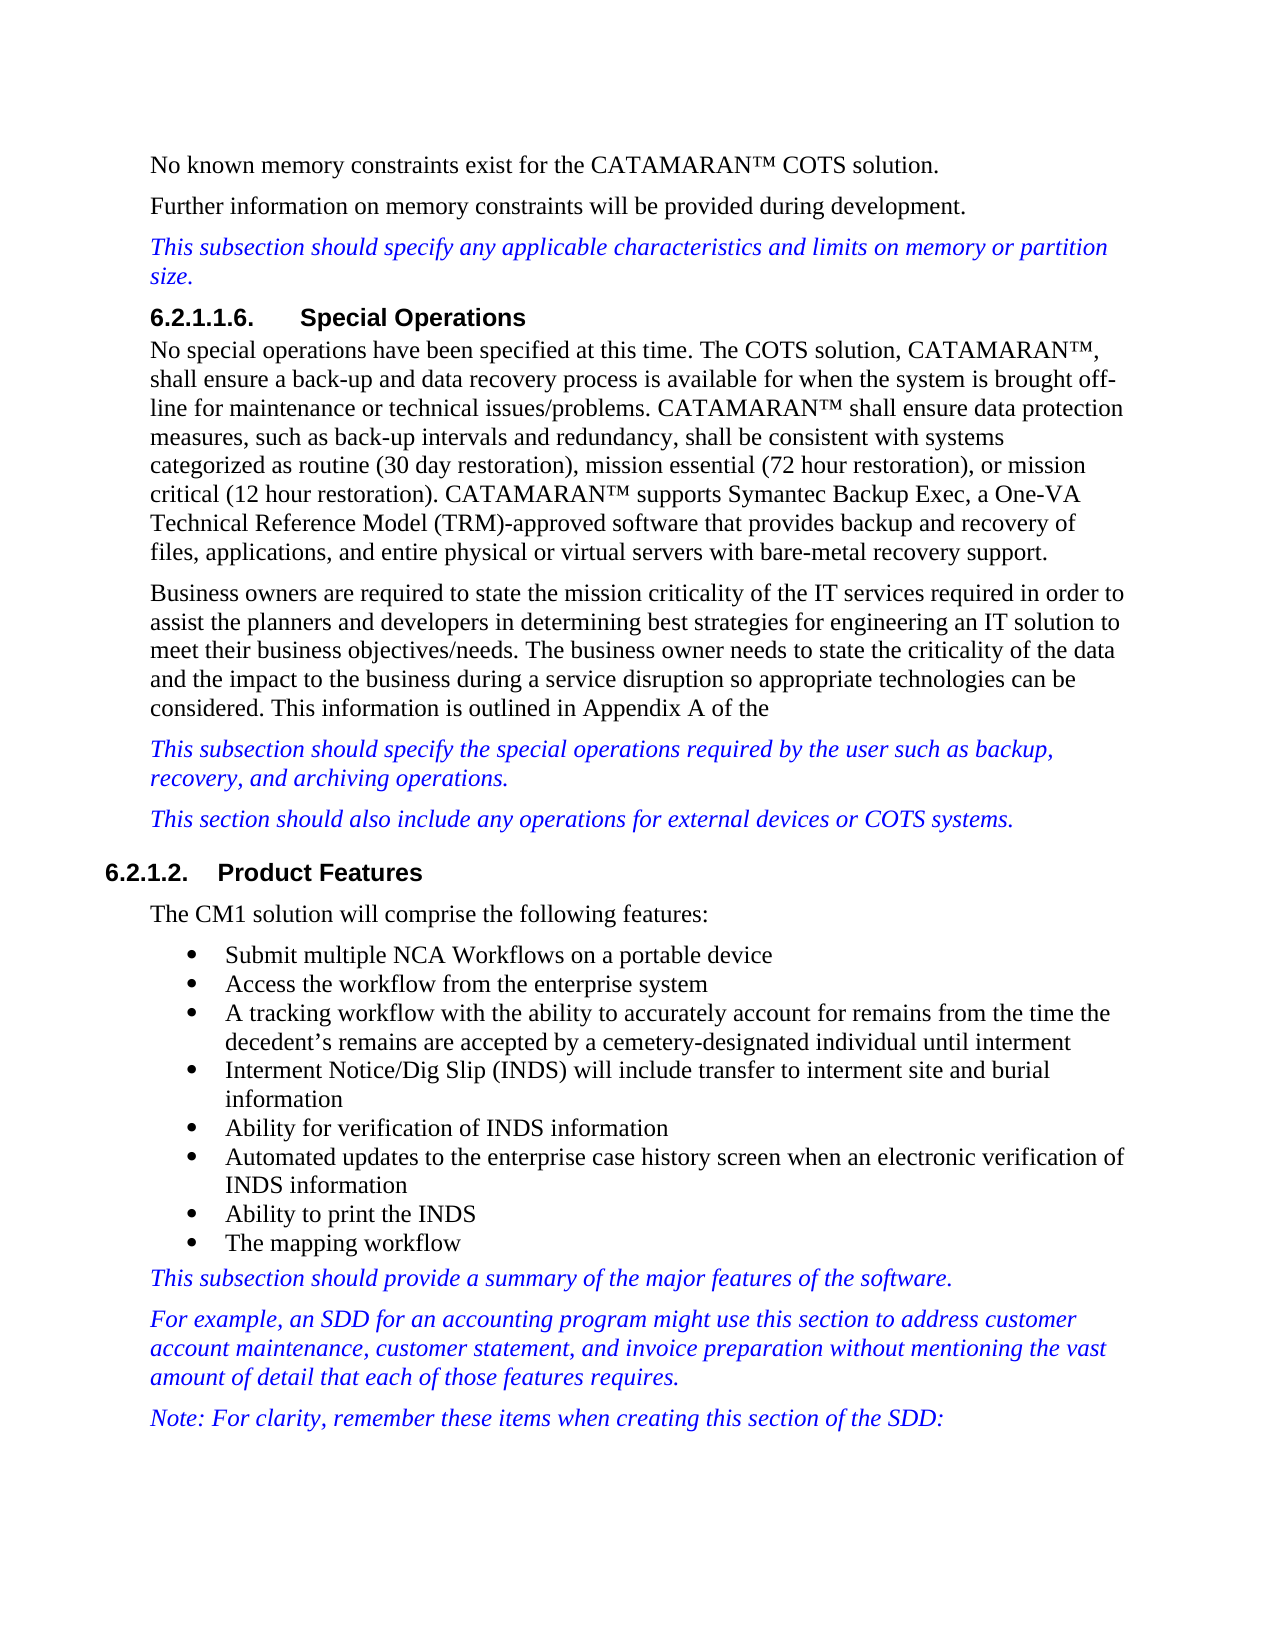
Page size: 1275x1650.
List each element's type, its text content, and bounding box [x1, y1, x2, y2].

text This section should also include any operations for external devices or COTS systems. [150, 804, 1125, 833]
text This subsection should provide a summary of the major features of the software. [150, 1263, 1125, 1292]
text Further information on memory constraints will be provided during development. [150, 191, 1125, 220]
subtitle Product Features [105, 858, 1125, 887]
text No special operations have been specified at this time. The COTS solution, CATAMARAN™, shall ensure a back-up and data recovery process is available for when the system is brought off-line for maintenance or technical issues/problems. CATAMARAN™ shall ensure data protection measures, such as back-up intervals and redundancy, shall be consistent with systems categorized as routine (30 day restoration), mission essential (72 hour restoration), or mission critical (12 hour restoration). CATAMARAN™ supports Symantec Backup Exec, a One-VA Technical Reference Model (TRM)-approved software that provides backup and recovery of files, applications, and entire physical or virtual servers with bare-metal recovery support. [150, 335, 1125, 565]
subtitle Special Operations [150, 302, 1125, 331]
list A tracking workflow with the ability to accurately account for remains from the time the decedent’s remains are accepted by a cemetery-designated individual until interment [187, 998, 1125, 1055]
list Access the workflow from the enterprise system [187, 969, 1125, 998]
list Automated updates to the enterprise case history screen when an electronic verification of INDS information [187, 1142, 1125, 1199]
text Note: For clarity, remember these items when creating this section of the SDD: [150, 1403, 1125, 1432]
text Business owners are required to state the mission criticality of the IT services required in order to assist the planners and developers in determining best strategies for engineering an IT solution to meet their business objectives/needs. The business owner needs to state the criticality of the data and the impact to the business during a service disruption so appropriate technologies can be considered. This information is outlined in Appendix A of the [150, 578, 1125, 722]
list Interment Notice/Dig Slip (INDS) will include transfer to interment site and burial information [187, 1055, 1125, 1113]
text For example, an SDD for an accounting program might use this section to address customer account maintenance, customer statement, and invoice preparation without mentioning the vast amount of detail that each of those features requires. [150, 1304, 1125, 1390]
text This subsection should specify any applicable characteristics and limits on memory or partition size. [150, 232, 1125, 290]
list The mapping workflow [187, 1228, 1125, 1257]
list Submit multiple NCA Workflows on a portable device [187, 940, 1125, 969]
list Ability to print the INDS [187, 1199, 1125, 1228]
text No known memory constraints exist for the CATAMARAN™ COTS solution. [150, 150, 1125, 179]
list Ability for verification of INDS information [187, 1113, 1125, 1142]
text This subsection should specify the special operations required by the user such as backup, recovery, and archiving operations. [150, 734, 1125, 792]
list The CM1 solution will comprise the following features: [150, 899, 1125, 928]
